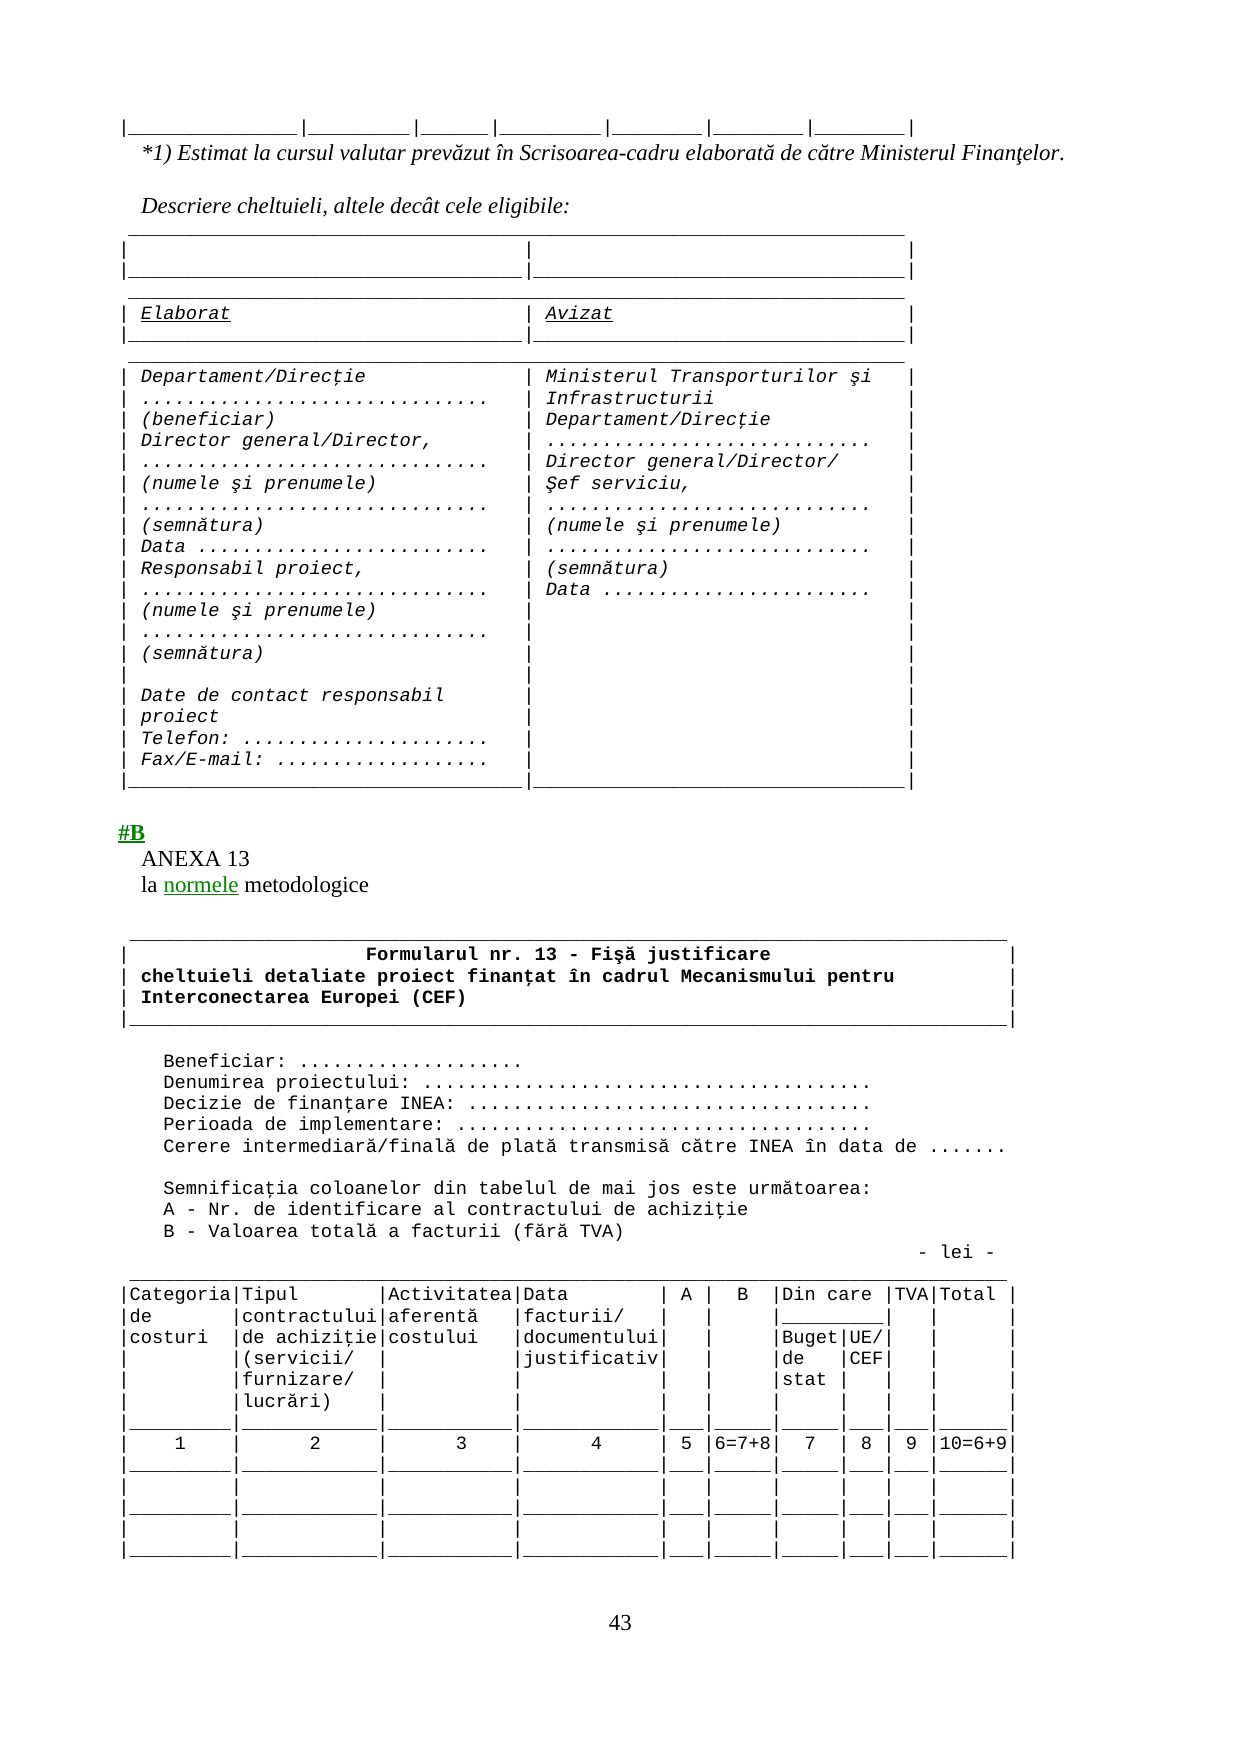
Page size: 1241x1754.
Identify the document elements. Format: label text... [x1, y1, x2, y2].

text |_________|____________|___________|____________|___|_____|_____|___|___|______| [118, 1455, 1122, 1476]
text Perioada de implementare: ..................................... [118, 1115, 1122, 1136]
text |_________|____________|___________|____________|___|_____|_____|___|___|______| [118, 1498, 1122, 1519]
text | Elaborat | Avizat | [118, 303, 1122, 325]
text |___________________________________|_________________________________| [118, 261, 1122, 282]
text |______________________________________________________________________________| [118, 1009, 1122, 1030]
text | ............................... | Infrastructurii | [118, 388, 1122, 410]
text | | | | | | | | | | | [118, 1519, 1122, 1540]
text | | | [118, 665, 1122, 686]
text *1) Estimat la cursul valutar prevăzut în Scrisoarea-cadru elaborată de către Ministerul Finanţelor. [118, 139, 1122, 166]
text | |(servicii/ | |justificativ| | |de |CEF| | | [118, 1349, 1122, 1370]
text Denumirea proiectului: ........................................ [118, 1073, 1122, 1094]
text | Fax/E-mail: ................... | | [118, 750, 1122, 771]
text _____________________________________________________________________ [118, 218, 1122, 240]
text |_________|____________|___________|____________|___|_____|_____|___|___|______| [118, 1413, 1122, 1434]
text |___________________________________|_________________________________| [118, 325, 1122, 346]
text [118, 118, 1122, 139]
text | Responsabil proiect, | (semnătura) | [118, 558, 1122, 580]
text | | | | | | | | | | | [118, 1476, 1122, 1498]
text ANEXA 13 [118, 845, 1122, 871]
text | (beneficiar) | Departament/Direcţie | [118, 410, 1122, 431]
text | ............................... | ............................. | [118, 495, 1122, 516]
text | | | [118, 240, 1122, 261]
text | Date de contact responsabil | | [118, 686, 1122, 707]
text | (semnătura) | (numele şi prenumele) | [118, 516, 1122, 537]
text | ............................... | | [118, 622, 1122, 643]
text | Formularul nr. 13 - Fişă justificare | [118, 945, 1122, 966]
text | 1 | 2 | 3 | 4 | 5 |6=7+8| 7 | 8 | 9 |10=6+9| [118, 1434, 1122, 1455]
text ______________________________________________________________________________ [118, 924, 1122, 945]
text |_________|____________|___________|____________|___|_____|_____|___|___|______| [118, 1540, 1122, 1561]
text Semnificaţia coloanelor din tabelul de mai jos este următoarea: [118, 1179, 1122, 1200]
text |de |contractului|aferentă |facturii/ | | |_________| | | [118, 1306, 1122, 1328]
text B - Valoarea totală a facturii (fără TVA) [118, 1221, 1122, 1243]
text | Director general/Director, | ............................. | [118, 431, 1122, 452]
text | Telefon: ...................... | | [118, 728, 1122, 750]
text | ............................... | Director general/Director/ | [118, 452, 1122, 473]
text Beneficiar: .................... [118, 1051, 1122, 1073]
text | Departament/Direcţie | Ministerul Transporturilor şi | [118, 367, 1122, 388]
text _____________________________________________________________________ [118, 346, 1122, 367]
text |___________________________________|_________________________________| [118, 771, 1122, 792]
text ______________________________________________________________________________ [118, 1264, 1122, 1285]
text |Categoria|Tipul |Activitatea|Data | A | B |Din care |TVA|Total | [118, 1285, 1122, 1306]
text | Data .......................... | ............................. | [118, 537, 1122, 558]
text | (numele şi prenumele) | Şef serviciu, | [118, 473, 1122, 495]
text | (semnătura) | | [118, 643, 1122, 665]
text Descriere cheltuieli, altele decât cele eligibile: [118, 192, 1122, 218]
text la normele metodologice [118, 871, 1122, 898]
text | ............................... | Data ........................ | [118, 580, 1122, 601]
text | |lucrări) | | | | | | | | | [118, 1391, 1122, 1413]
text | Interconectarea Europei (CEF) | [118, 988, 1122, 1009]
text | |furnizare/ | | | | |stat | | | | [118, 1370, 1122, 1391]
text _____________________________________________________________________ [118, 282, 1122, 303]
text | (numele şi prenumele) | | [118, 601, 1122, 622]
text - lei - [118, 1243, 1122, 1264]
text Cerere intermediară/finală de plată transmisă către INEA în data de ....... [118, 1136, 1122, 1158]
text | proiect | | [118, 707, 1122, 728]
text Decizie de finanţare INEA: .................................... [118, 1094, 1122, 1115]
text |costuri |de achiziţie|costului |documentului| | |Buget|UE/| | | [118, 1328, 1122, 1349]
text | cheltuieli detaliate proiect finanţat în cadrul Mecanismului pentru | [118, 966, 1122, 988]
text A - Nr. de identificare al contractului de achiziţie [118, 1200, 1122, 1221]
text #B [118, 818, 1122, 845]
